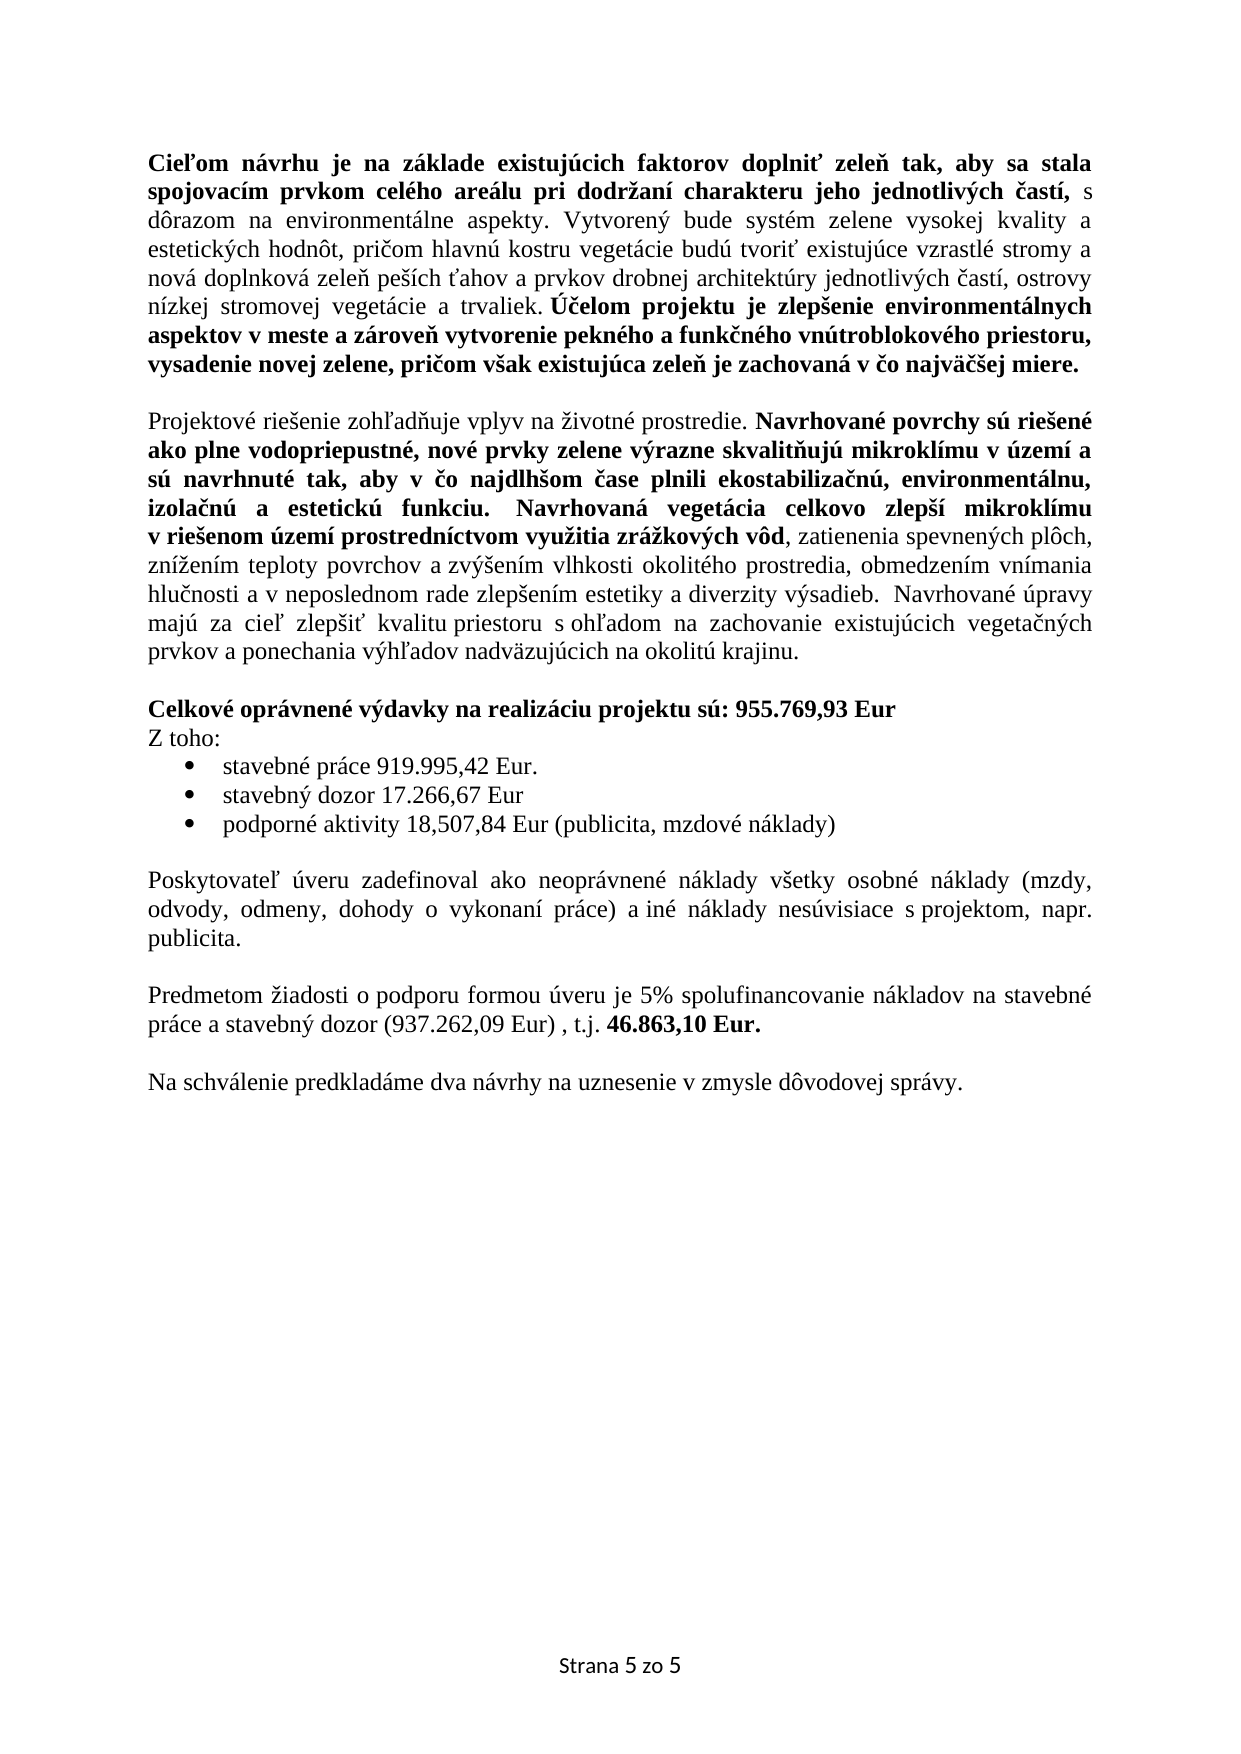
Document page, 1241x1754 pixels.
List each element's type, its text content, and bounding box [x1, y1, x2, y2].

text Z toho: [148, 723, 1093, 751]
list stavebný dozor 17.266,67 Eur [185, 780, 1093, 809]
text Projektové riešenie zohľadňuje vplyv na životné prostredie. Navrhované povrchy sú riešené ako plne vodopriepustné, nové prvky zelene výrazne skvalitňujú mikroklímu v území a sú navrhnuté tak, aby v čo najdlhšom čase plnili ekostabilizačnú, environmentálnu, izolačnú a estetickú funkciu. Navrhovaná vegetácia celkovo zlepší mikroklímu v riešenom území prostredníctvom využitia zrážkových vôd, zatienenia spevnených plôch, znížením teploty povrchov a zvýšením vlhkosti okolitého prostredia, obmedzením vnímania hlučnosti a v neposlednom rade zlepšením estetiky a diverzity výsadieb. Navrhované úpravy majú za cieľ zlepšiť kvalitu priestoru s ohľadom na zachovanie existujúcich vegetačných prvkov a ponechania výhľadov nadväzujúcich na okolitú krajinu. [148, 406, 1093, 665]
text Celkové oprávnené výdavky na realizáciu projektu sú: 955.769,93 Eur [148, 694, 1093, 723]
text Poskytovateľ úveru zadefinoval ako neoprávnené náklady všetky osobné náklady (mzdy, odvody, odmeny, dohody o vykonaní práce) a iné náklady nesúvisiace s projektom, napr. publicita. [148, 866, 1093, 952]
list stavebné práce 919.995,42 Eur. [185, 751, 1093, 780]
text Predmetom žiadosti o podporu formou úveru je 5% spolufinancovanie nákladov na stavebné práce a stavebný dozor (937.262,09 Eur) , t.j. 46.863,10 Eur. [148, 981, 1093, 1038]
list podporné aktivity 18,507,84 Eur (publicita, mzdové náklady) [185, 809, 1093, 838]
text Cieľom návrhu je na základe existujúcich faktorov doplniť zeleň tak, aby sa stala spojovacím prvkom celého areálu pri dodržaní charakteru jeho jednotlivých častí, s dôrazom na environmentálne aspekty. Vytvorený bude systém zelene vysokej kvality a estetických hodnôt, pričom hlavnú kostru vegetácie budú tvoriť existujúce vzrastlé stromy a nová doplnková zeleň peších ťahov a prvkov drobnej architektúry jednotlivých častí, ostrovy nízkej stromovej vegetácie a trvaliek. Účelom projektu je zlepšenie environmentálnych aspektov v meste a zároveň vytvorenie pekného a funkčného vnútroblokového priestoru, vysadenie novej zelene, pričom však existujúca zeleň je zachovaná v čo najväčšej miere. [148, 148, 1093, 378]
text Na schválenie predkladáme dva návrhy na uznesenie v zmysle dôvodovej správy. [148, 1067, 1093, 1096]
